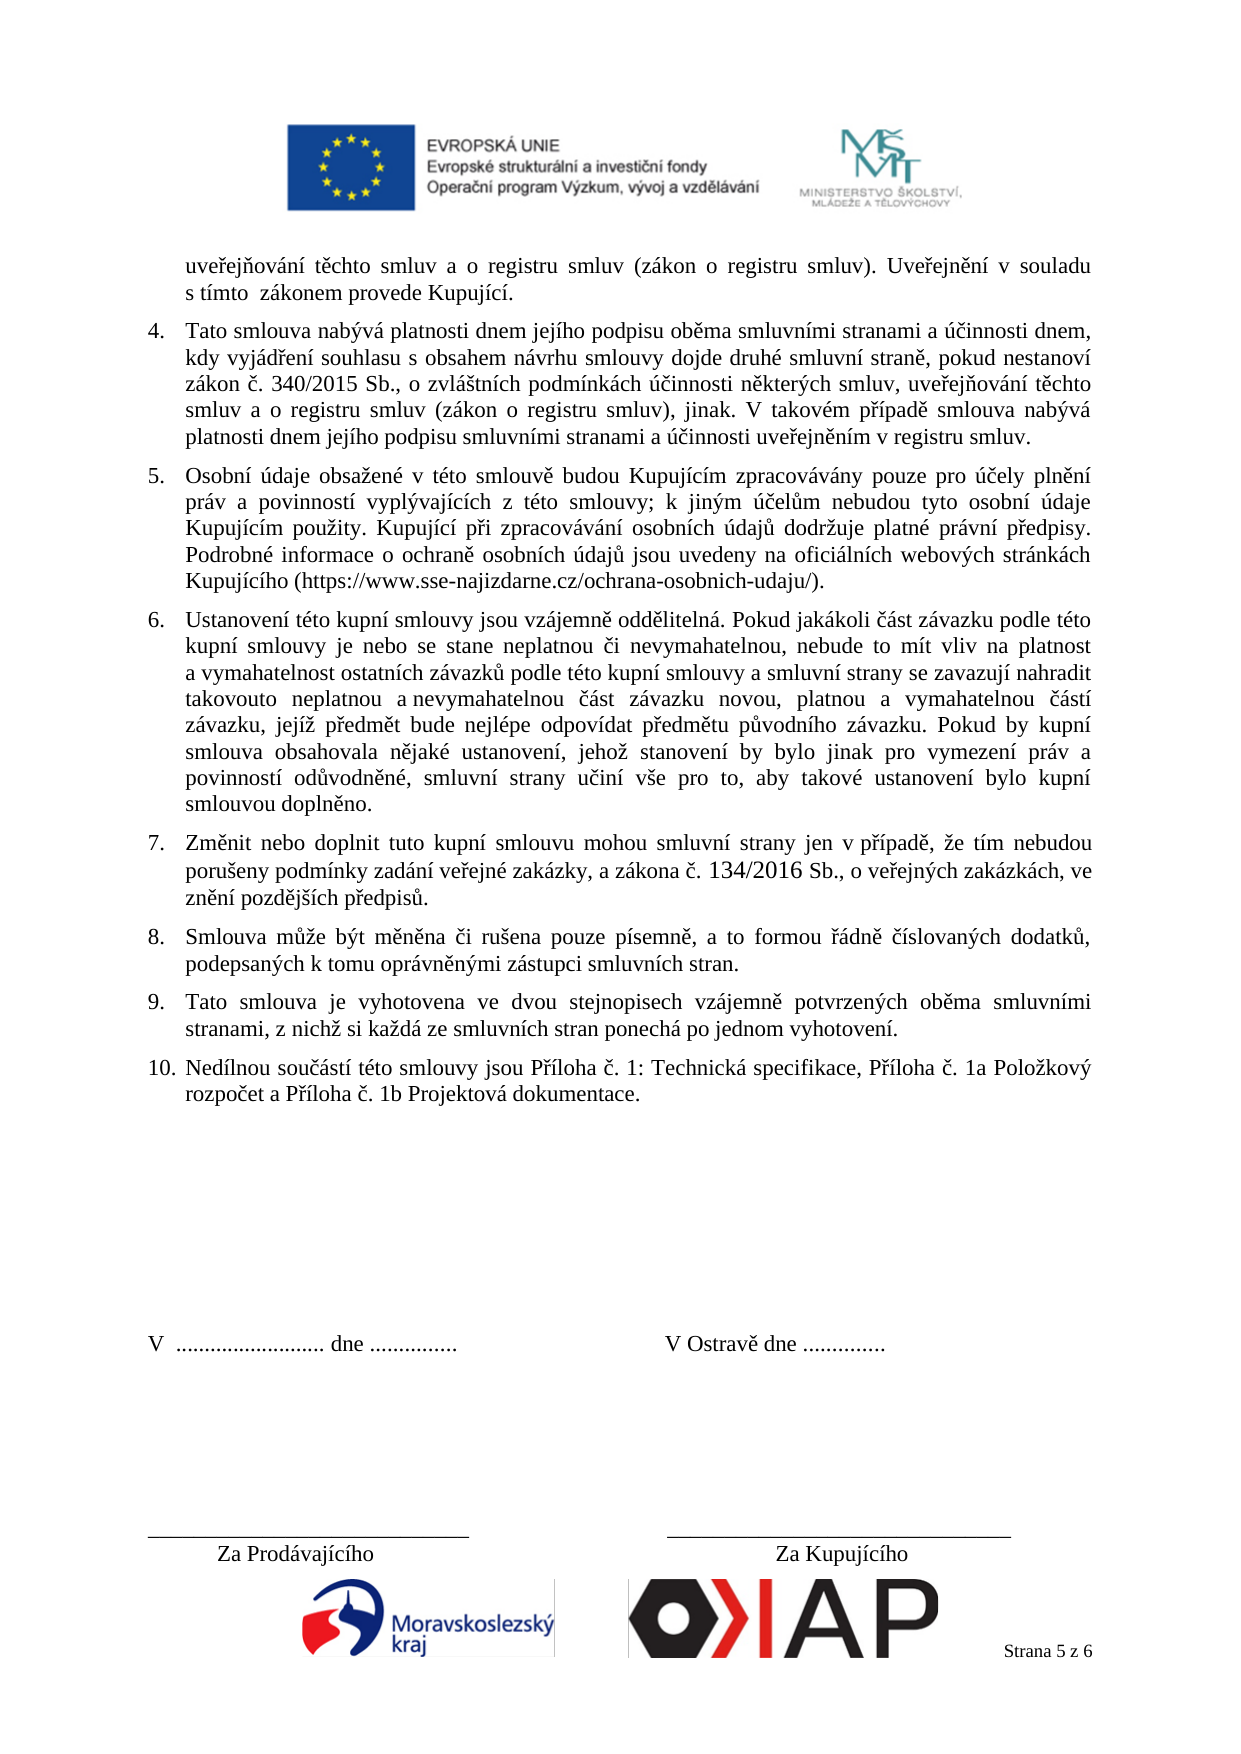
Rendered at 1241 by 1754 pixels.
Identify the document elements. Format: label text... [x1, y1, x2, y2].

picture [242, 83, 999, 253]
text V dne V Ostravě dne [148, 1330, 1092, 1356]
list Ustanovení této kupní smlouvy jsou vzájemně oddělitelná. Pokud jakákoli část závazku podle této kupní smlouvy je nebo se stane neplatnou či nevymahatelnou, nebude to mít vliv na platnost a vymahatelnost ostatních závazků podle této kupní smlouvy a smluvní strany se zavazují nahradit takovouto neplatnou a nevymahatelnou část závazku novou, platnou a vymahatelnou částí závazku, jejíž předmět bude nejlépe odpovídat předmětu původního závazku. Pokud by kupní smlouva obsahovala nějaké ustanovení, jehož stanovení by bylo jinak pro vymezení práv a povinností odůvodněné, smluvní strany učiní vše pro to, aby takové ustanovení bylo kupní smlouvou doplněno. [148, 606, 1092, 817]
list Změnit nebo doplnit tuto kupní smlouvu mohou smluvní strany jen v případě, že tím nebudou porušeny podmínky zadání veřejné zakázky, a zákona č. 134/2016 Sb., o veřejných zakázkách, ve znění pozdějších předpisů. [148, 829, 1092, 911]
text Za Prodávajícího Za Kupujícího [148, 1541, 1092, 1567]
text ____________________________ ______________________________ [148, 1514, 1092, 1541]
picture [302, 1579, 939, 1658]
list Smlouva může být měněna či rušena pouze písemně, a to formou řádně číslovaných dodatků, podepsaných k tomu oprávněnými zástupci smluvních stran. [148, 923, 1092, 976]
list Tato smlouva je vyhotovena ve dvou stejnopisech vzájemně potvrzených oběma smluvními stranami, z nichž si každá ze smluvních stran ponechá po jednom vyhotovení. [148, 988, 1092, 1041]
list Osobní údaje obsažené v této smlouvě budou Kupujícím zpracovávány pouze pro účely plnění práv a povinností vyplývajících z této smlouvy; k jiným účelům nebudou tyto osobní údaje Kupujícím použity. Kupující při zpracovávání osobních údajů dodržuje platné právní předpisy. Podrobné informace o ochraně osobních údajů jsou uvedeny na oficiálních webových stránkách Kupujícího (https://www.sse-najizdarne.cz/ochrana-osobnich-udaju/). [148, 462, 1092, 593]
list Nedílnou součástí této smlouvy jsou Příloha č. 1: Technická specifikace, Příloha č. 1a Položkový rozpočet a Příloha č. 1b Projektová dokumentace. [148, 1054, 1092, 1106]
list Tato smlouva nabývá platnosti dnem jejího podpisu oběma smluvními stranami a účinnosti dnem, kdy vyjádření souhlasu s obsahem návrhu smlouvy dojde druhé smluvní straně, pokud nestanoví zákon č. 340/2015 Sb., o zvláštních podmínkách účinnosti některých smluv, uveřejňování těchto smluv a o registru smluv (zákon o registru smluv), jinak. V takovém případě smlouva nabývá platnosti dnem jejího podpisu smluvními stranami a účinnosti uveřejněním v registru smluv. [148, 317, 1092, 449]
